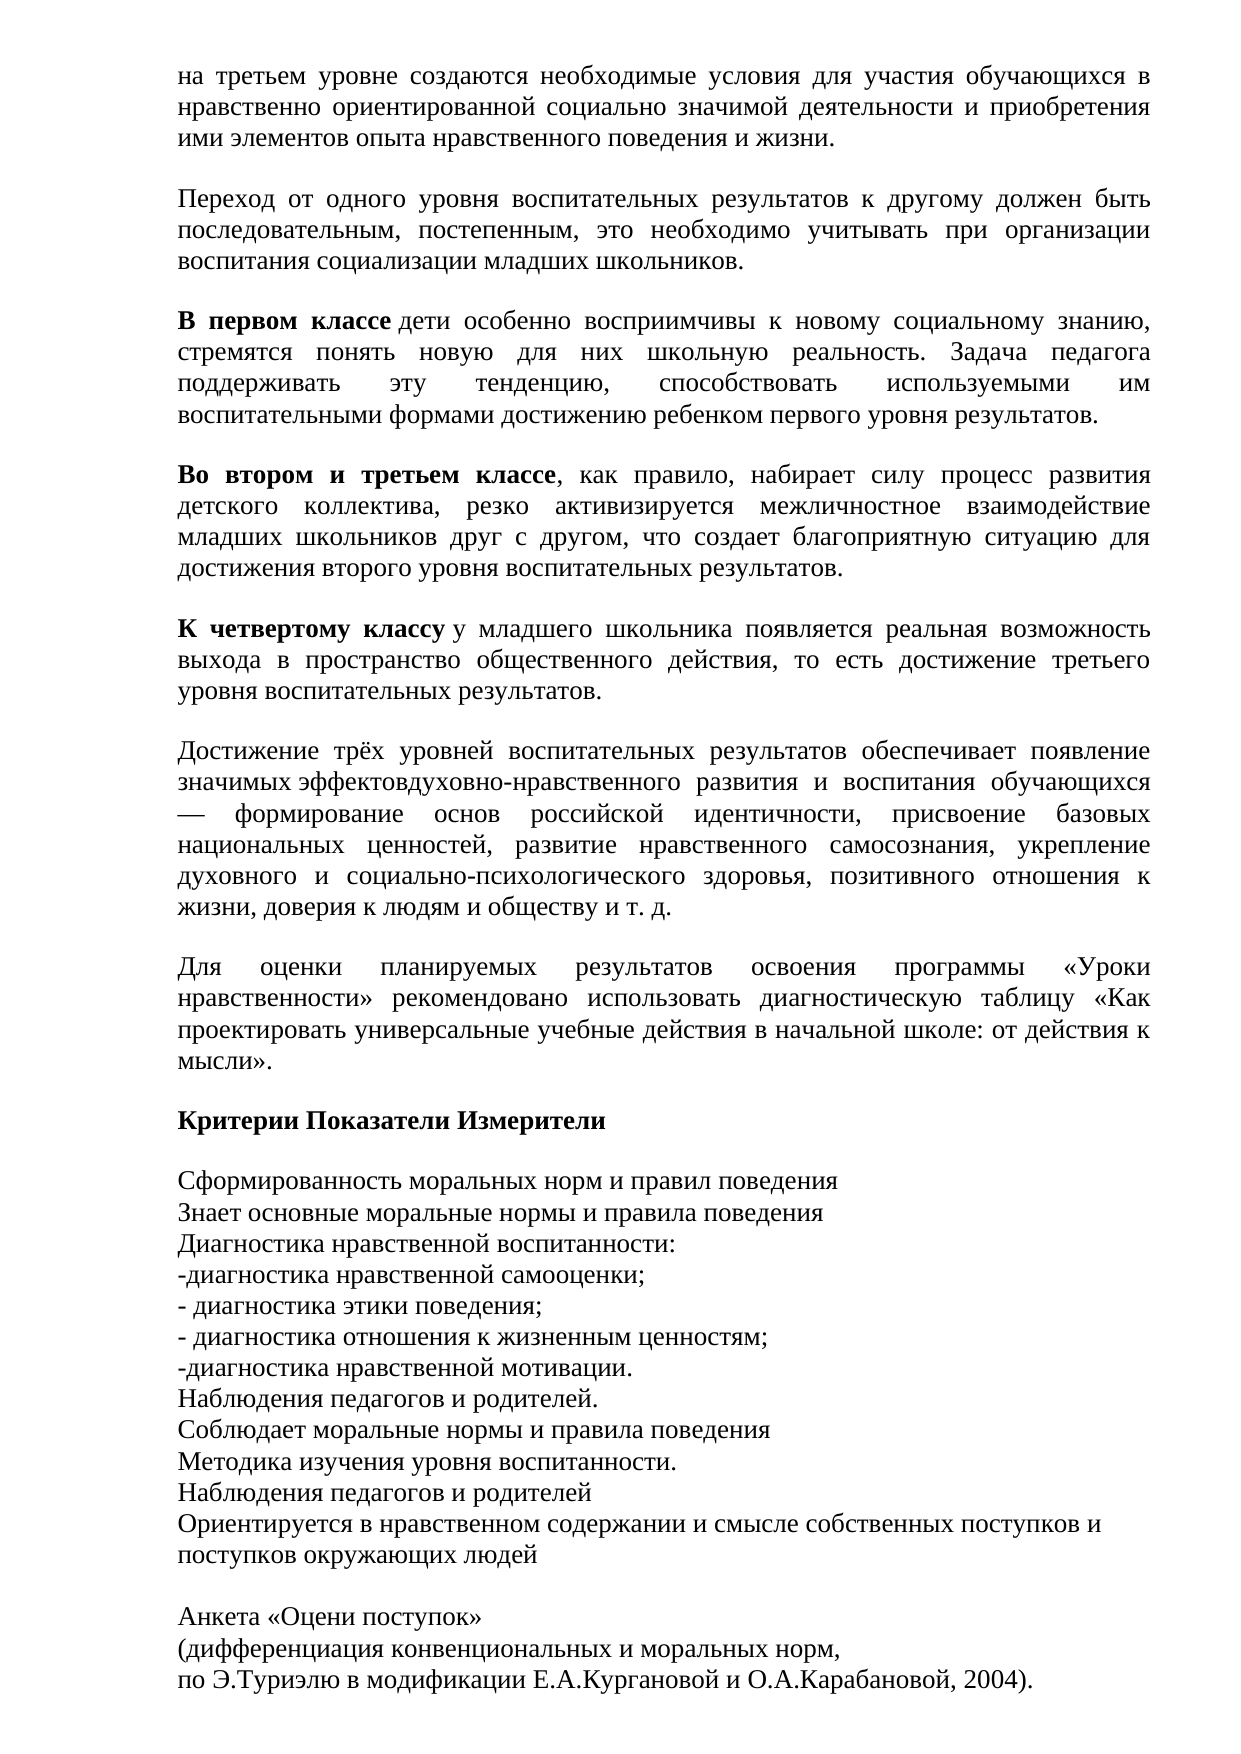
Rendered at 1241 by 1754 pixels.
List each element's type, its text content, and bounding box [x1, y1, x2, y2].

text Достижение трёх уровней воспитательных результатов обеспечивает появление значимых эффектовдуховно-нравственного развития и воспитания обучающихся — формирование основ российской идентичности, присвоение базовых национальных ценностей, развитие нравственного самосознания, укрепление духовного и социально-психологического здоровья, позитивного отношения к жизни, доверия к людям и обществу и т. д. [177, 734, 1152, 921]
text (дифференциация конвенциональных и моральных норм, [177, 1632, 1152, 1663]
text Методика изучения уровня воспитанности. [177, 1445, 1152, 1476]
text Наблюдения педагогов и родителей. [177, 1382, 1152, 1414]
text Диагностика нравственной воспитанности: [177, 1227, 1152, 1258]
text Знает основные моральные нормы и правила поведения [177, 1196, 1152, 1227]
text на третьем уровне создаются необходимые условия для участия обучающихся в нравственно ориентированной социально значимой деятельности и приобретения ими элементов опыта нравственного поведения и жизни. [177, 59, 1152, 152]
text Сформированность моральных норм и правил поведения [177, 1164, 1152, 1196]
text Наблюдения педагогов и родителей [177, 1476, 1152, 1507]
text Для оценки планируемых результатов освоения программы «Уроки нравственности» рекомендовано использовать диагностическую таблицу «Как проектировать универсальные учебные действия в начальной школе: от действия к мысли». [177, 950, 1152, 1075]
text по Э.Туриэлю в модификации Е.А.Кургановой и О.А.Карабановой, 2004). [177, 1663, 1152, 1694]
text Ориентируется в нравственном содержании и смысле собственных поступков и поступков окружающих людей [177, 1507, 1152, 1569]
text - диагностика отношения к жизненным ценностям; [177, 1320, 1152, 1351]
text -диагностика нравственной самооценки; [177, 1258, 1152, 1289]
text В первом классе дети особенно восприимчивы к новому социальному знанию, стремятся понять новую для них школьную реальность. Задача педагога поддерживать эту тенденцию, способствовать используемыми им воспитательными формами достижению ребенком первого уровня результатов. [177, 304, 1152, 429]
text -диагностика нравственной мотивации. [177, 1351, 1152, 1382]
text Переход от одного уровня воспитательных результатов к другому должен быть последовательным, постепенным, это необходимо учитывать при организации воспитания социализации младших школьников. [177, 182, 1152, 275]
text К четвертому классу у младшего школьника появляется реальная возможность выхода в пространство общественного действия, то есть достижение третьего уровня воспитательных результатов. [177, 612, 1152, 705]
text - диагностика этики поведения; [177, 1289, 1152, 1320]
text Во втором и третьем классе, как правило, набирает силу процесс развития детского коллектива, резко активизируется межличностное взаимодействие младших школьников друг с другом, что создает благоприятную ситуацию для достижения второго уровня воспитательных результатов. [177, 458, 1152, 583]
text Критерии Показатели Измерители [177, 1104, 1152, 1135]
text Анкета «Оцени поступок» [177, 1601, 1152, 1632]
text Соблюдает моральные нормы и правила поведения [177, 1414, 1152, 1445]
